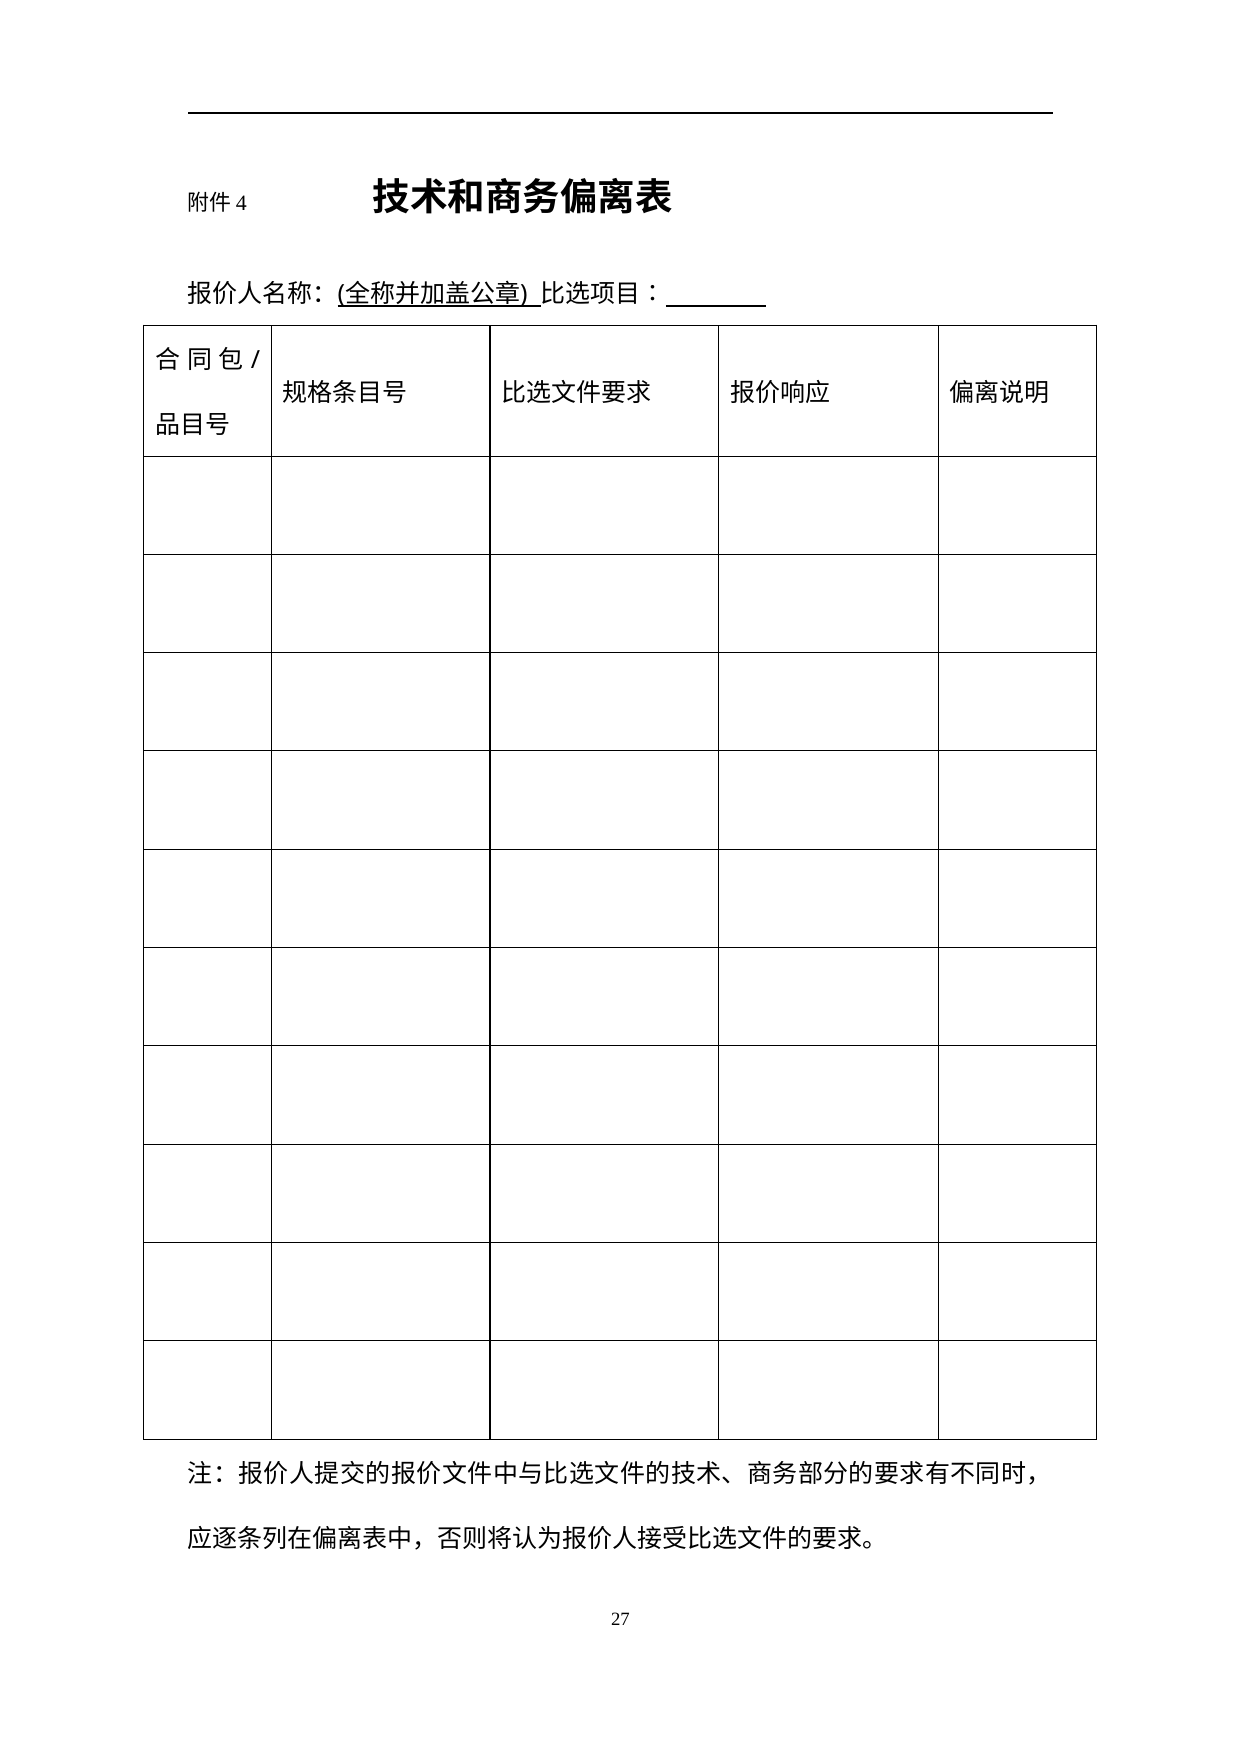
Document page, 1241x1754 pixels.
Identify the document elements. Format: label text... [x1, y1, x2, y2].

table_cell [491, 1046, 718, 1144]
table_cell [719, 653, 938, 750]
table_header 合同包/品目号 [144, 326, 271, 456]
table_cell [939, 1046, 1096, 1144]
table_cell [272, 751, 489, 849]
table_cell [272, 1145, 489, 1242]
table_cell [719, 751, 938, 849]
table_cell [939, 1341, 1096, 1438]
table_cell [144, 555, 271, 652]
table_cell [144, 457, 271, 554]
table_cell [719, 948, 938, 1045]
table_cell [719, 1243, 938, 1340]
table_cell [491, 1243, 718, 1340]
table_cell [272, 1046, 489, 1144]
table_cell [491, 457, 718, 554]
table_cell [719, 1046, 938, 1144]
table_cell [939, 1243, 1096, 1340]
table_cell [272, 1341, 489, 1438]
table_header 偏离说明 [939, 326, 1096, 456]
table_cell [144, 751, 271, 849]
table_cell [939, 850, 1096, 947]
table_header 比选文件要求 [491, 326, 718, 456]
text 注：报价人提交的报价文件中与比选文件的技术、商务部分的要求有不同时，应逐条列在偏离表中，否则将认为报价人接受比选文件的要求。 [187, 1440, 1053, 1569]
text 附件4 技术和商务偏离表 [187, 162, 1053, 227]
table_header 报价响应 [719, 326, 938, 456]
table_cell [939, 555, 1096, 652]
table_cell [491, 1341, 718, 1438]
table_cell [939, 948, 1096, 1045]
table_header 规格条目号 [272, 326, 489, 456]
table_cell [272, 555, 489, 652]
table_cell [719, 555, 938, 652]
table_cell [272, 653, 489, 750]
table_cell [491, 1145, 718, 1242]
table_cell [491, 555, 718, 652]
table_cell [272, 457, 489, 554]
table_cell [144, 1145, 271, 1242]
table_cell [144, 653, 271, 750]
text 报价人名称：(全称并加盖公章) 比选项目∶ [187, 259, 1053, 324]
table_cell [719, 1341, 938, 1438]
table_cell [939, 653, 1096, 750]
table_cell [272, 948, 489, 1045]
table_cell [719, 850, 938, 947]
table_cell [491, 653, 718, 750]
table_cell [144, 1243, 271, 1340]
table_cell [719, 1145, 938, 1242]
table_cell [144, 1046, 271, 1144]
table_cell [939, 457, 1096, 554]
table_cell [939, 1145, 1096, 1242]
table_cell [491, 948, 718, 1045]
table_cell [144, 948, 271, 1045]
table_cell [272, 1243, 489, 1340]
table_cell [719, 457, 938, 554]
table_cell [939, 751, 1096, 849]
table_cell [144, 1341, 271, 1438]
table_cell [491, 850, 718, 947]
table_cell [491, 751, 718, 849]
table_cell [272, 850, 489, 947]
table_cell [144, 850, 271, 947]
